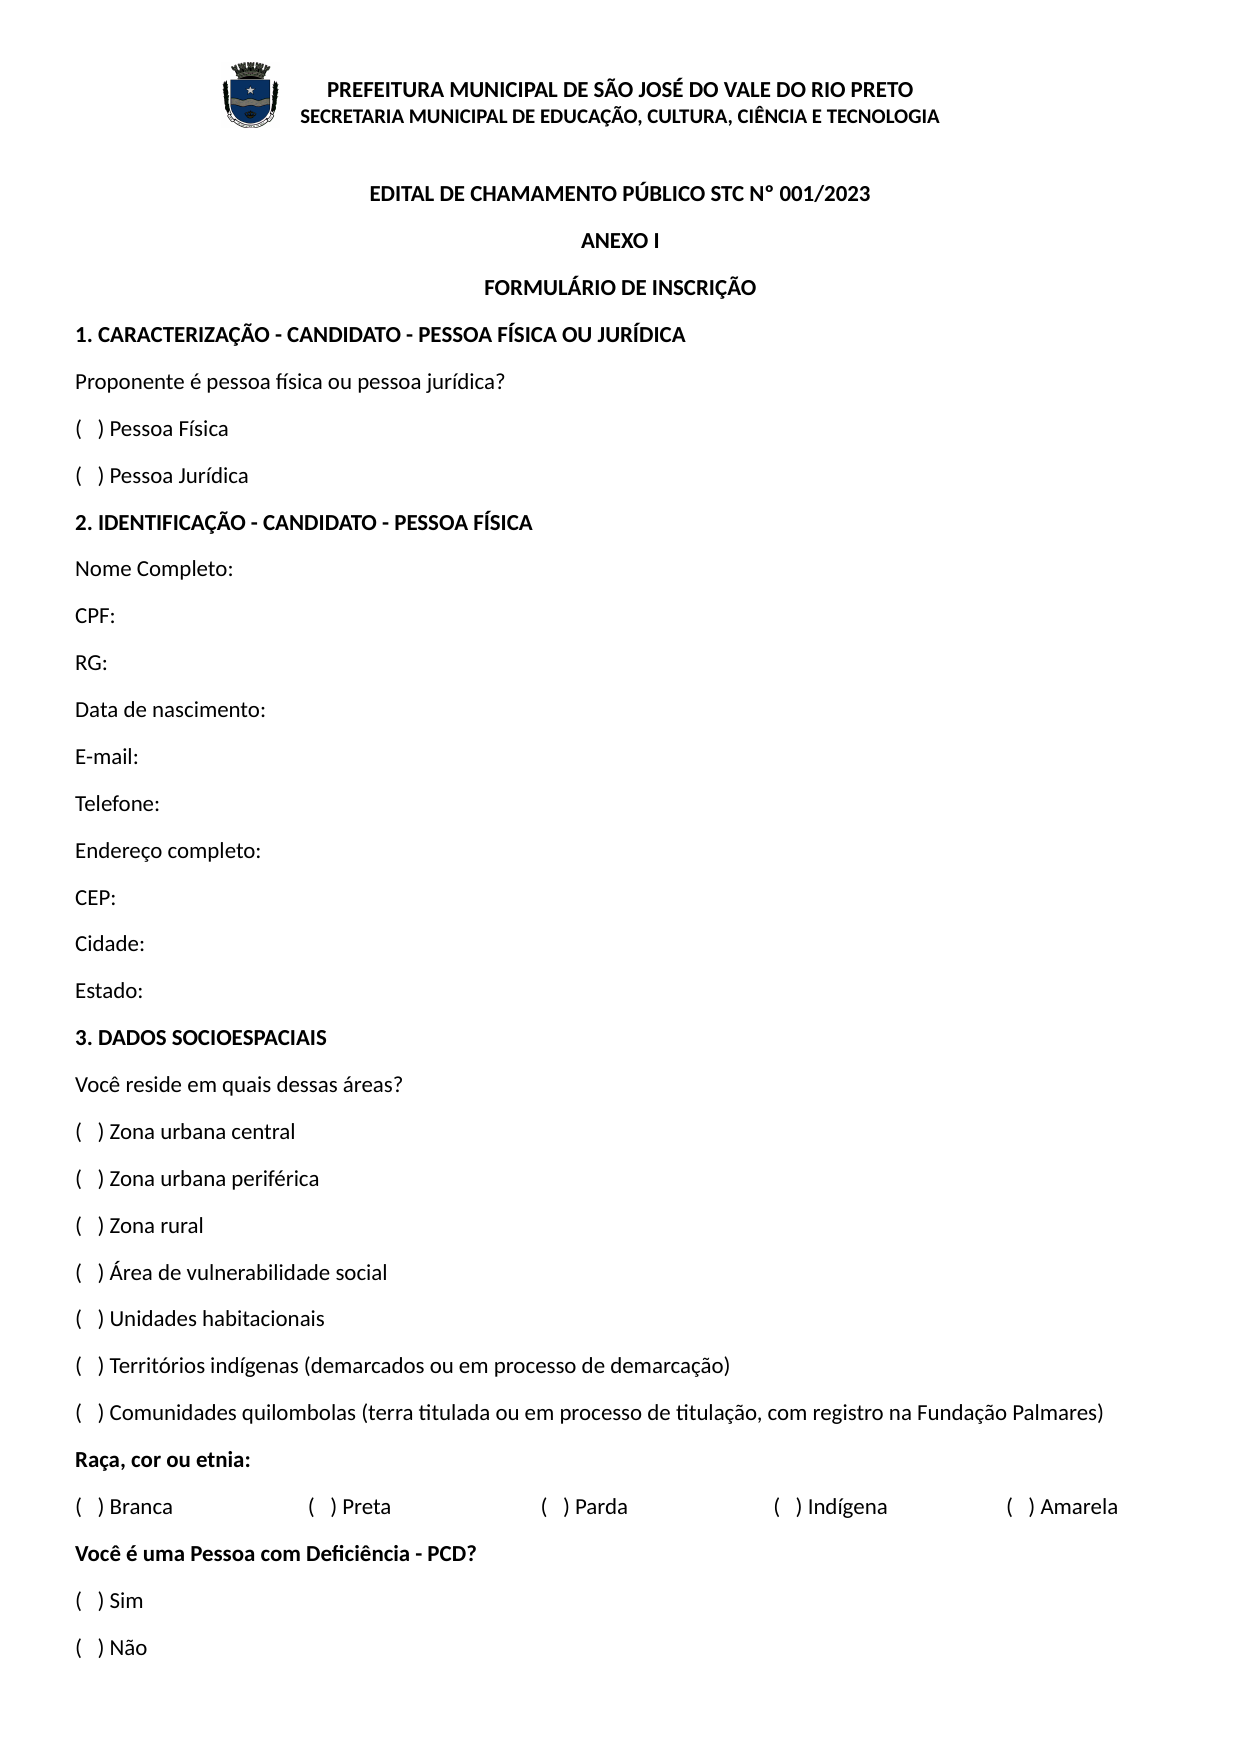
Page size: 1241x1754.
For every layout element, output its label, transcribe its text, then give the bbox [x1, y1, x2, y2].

text RG: [75, 648, 1165, 676]
text ( ) Preta [308, 1492, 467, 1520]
text ( ) Pessoa Jurídica [75, 461, 1165, 489]
text Endereço completo: [75, 836, 1165, 864]
text 2. IDENTIFICAÇÃO - CANDIDATO - PESSOA FÍSICA [75, 508, 1165, 536]
text CEP: [75, 883, 1165, 911]
text ( ) Zona urbana central [75, 1117, 1165, 1145]
text ( ) Parda [540, 1492, 699, 1520]
text ( ) Não [75, 1633, 1165, 1661]
text SECRETARIA MUNICIPAL DE EDUCAÇÃO, CULTURA, CIÊNCIA E TECNOLOGIA [75, 103, 1165, 128]
text ( ) Branca [75, 1492, 234, 1520]
text ( ) Indígena [773, 1492, 932, 1520]
text Você é uma Pessoa com Deficiência - PCD? [75, 1539, 1165, 1567]
text FORMULÁRIO DE INSCRIÇÃO [75, 273, 1165, 301]
text ( ) Pessoa Física [75, 414, 1165, 442]
text ( ) Comunidades quilombolas (terra titulada ou em processo de titulação, com registro na Fundação Palmares) [75, 1398, 1165, 1426]
text Estado: [75, 976, 1165, 1004]
text Proponente é pessoa física ou pessoa jurídica? [75, 367, 1165, 395]
text 1. CARACTERIZAÇÃO - CANDIDATO - PESSOA FÍSICA OU JURÍDICA [75, 320, 1165, 348]
text ( ) Área de vulnerabilidade social [75, 1258, 1165, 1286]
text ( ) Zona urbana periférica [75, 1164, 1165, 1192]
text Cidade: [75, 929, 1165, 957]
text 3. DADOS SOCIOESPACIAIS [75, 1023, 1165, 1051]
text PREFEITURA MUNICIPAL DE SÃO JOSÉ DO VALE DO RIO PRETO [75, 75, 1165, 103]
text E-mail: [75, 742, 1165, 770]
text ( ) Zona rural [75, 1211, 1165, 1239]
text Raça, cor ou etnia: [75, 1445, 1165, 1473]
text Você reside em quais dessas áreas? [75, 1070, 1165, 1098]
text Nome Completo: [75, 554, 1165, 582]
text CPF: [75, 601, 1165, 629]
text EDITAL DE CHAMAMENTO PÚBLICO STC Nº 001/2023 [75, 179, 1165, 207]
text ( ) Unidades habitacionais [75, 1304, 1165, 1332]
text Data de nascimento: [75, 695, 1165, 723]
text ( ) Sim [75, 1586, 1165, 1614]
text Telefone: [75, 789, 1165, 817]
text ( ) Amarela [1006, 1492, 1165, 1520]
text ANEXO I [75, 226, 1165, 254]
text ( ) Territórios indígenas (demarcados ou em processo de demarcação) [75, 1351, 1165, 1379]
